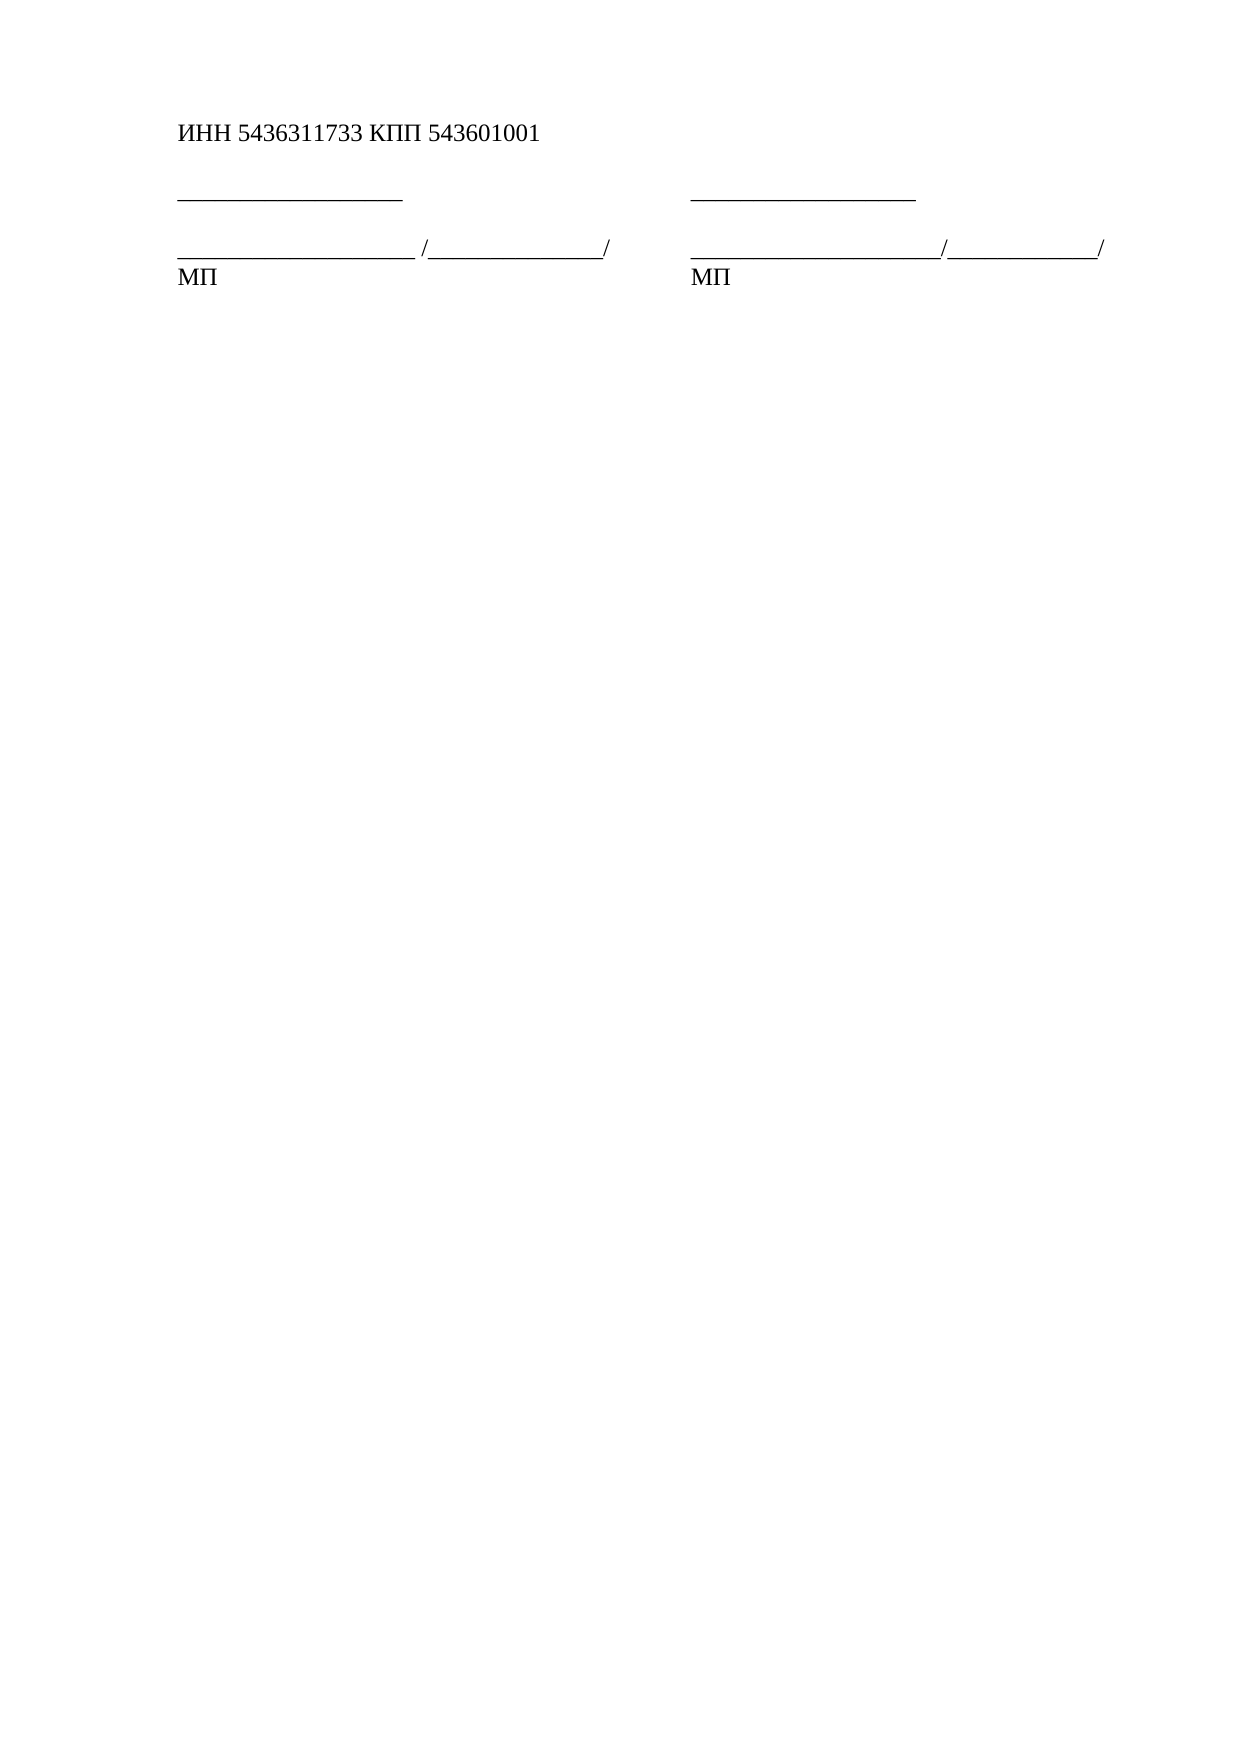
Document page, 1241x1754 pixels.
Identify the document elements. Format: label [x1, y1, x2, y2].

table_header [679, 118, 1163, 291]
table_header [166, 118, 679, 291]
